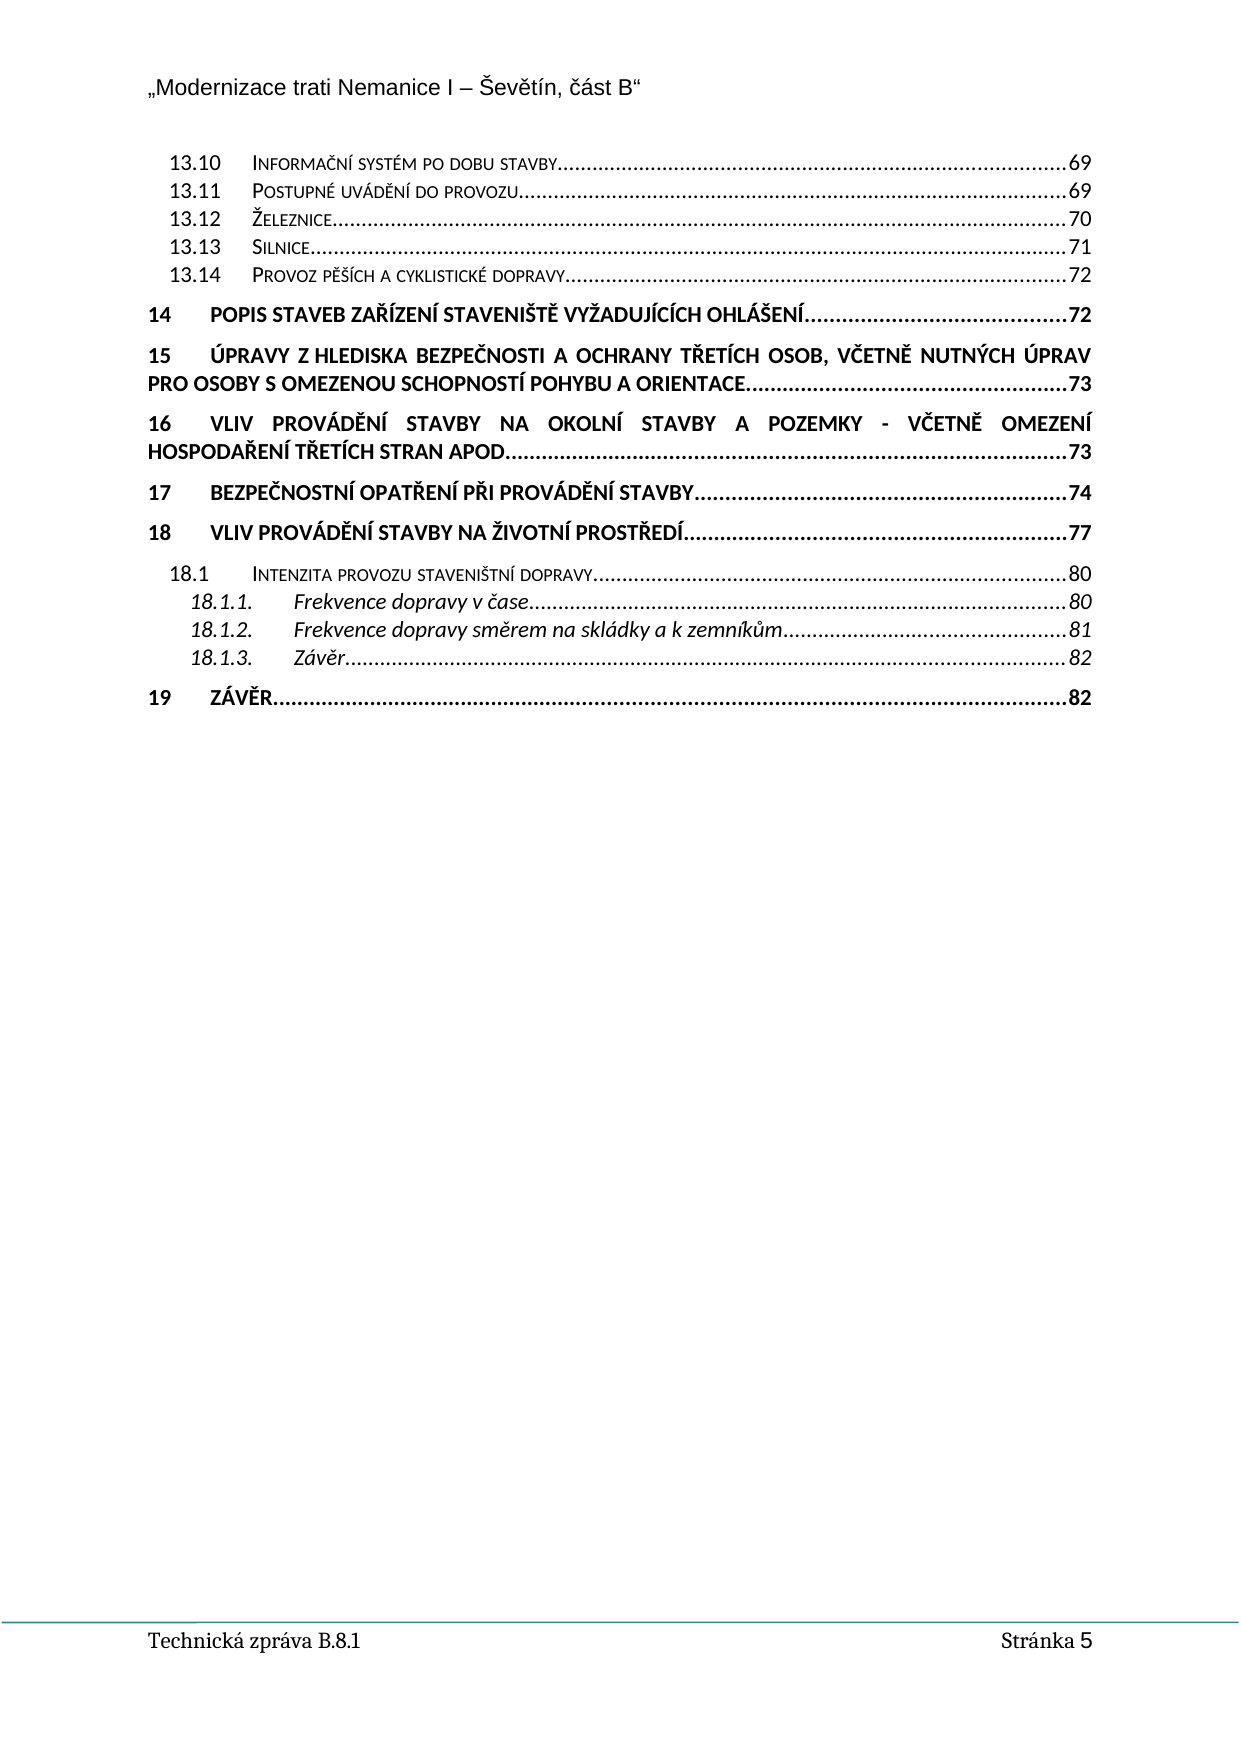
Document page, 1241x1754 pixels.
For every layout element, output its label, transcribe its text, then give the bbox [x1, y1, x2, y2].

text 18.1 Intenzita provozu staveništní dopravy 80 [168, 559, 1092, 587]
text 18.1.3. Závěr 82 [189, 643, 1092, 671]
text 13.12 Železnice 70 [168, 204, 1092, 232]
text 14 Popis staveb zařízení staveniště vyžadujících ohlášení 72 [148, 300, 1092, 328]
text 18.1.1. Frekvence dopravy v čase 80 [189, 587, 1092, 615]
text 18 Vliv provádění stavby na životní prostředí 77 [148, 518, 1092, 546]
text 15 Úpravy z hlediska bezpečnosti a ochrany třetích osob, včetně nutných úprav pro osoby s omezenou schopností pohybu a orientace. 73 [148, 341, 1092, 397]
text 13.11 Postupné uvádění do provozu 69 [168, 176, 1092, 204]
text 17 Bezpečnostní opatření při provádění stavby 74 [148, 478, 1092, 506]
text 13.14 Provoz pěších a cyklistické dopravy 72 [168, 260, 1092, 288]
text 13.13 Silnice 71 [168, 232, 1092, 260]
text 19 ZÁVĚR 82 [148, 683, 1092, 712]
text 13.10 Informační systém po dobu stavby 69 [168, 148, 1092, 176]
text 16 Vliv provádění stavby na okolní stavby a pozemky - včetně omezení hospodaření třetích stran apod. 73 [148, 409, 1092, 465]
text 18.1.2. Frekvence dopravy směrem na skládky a k zemníkům 81 [189, 615, 1092, 643]
